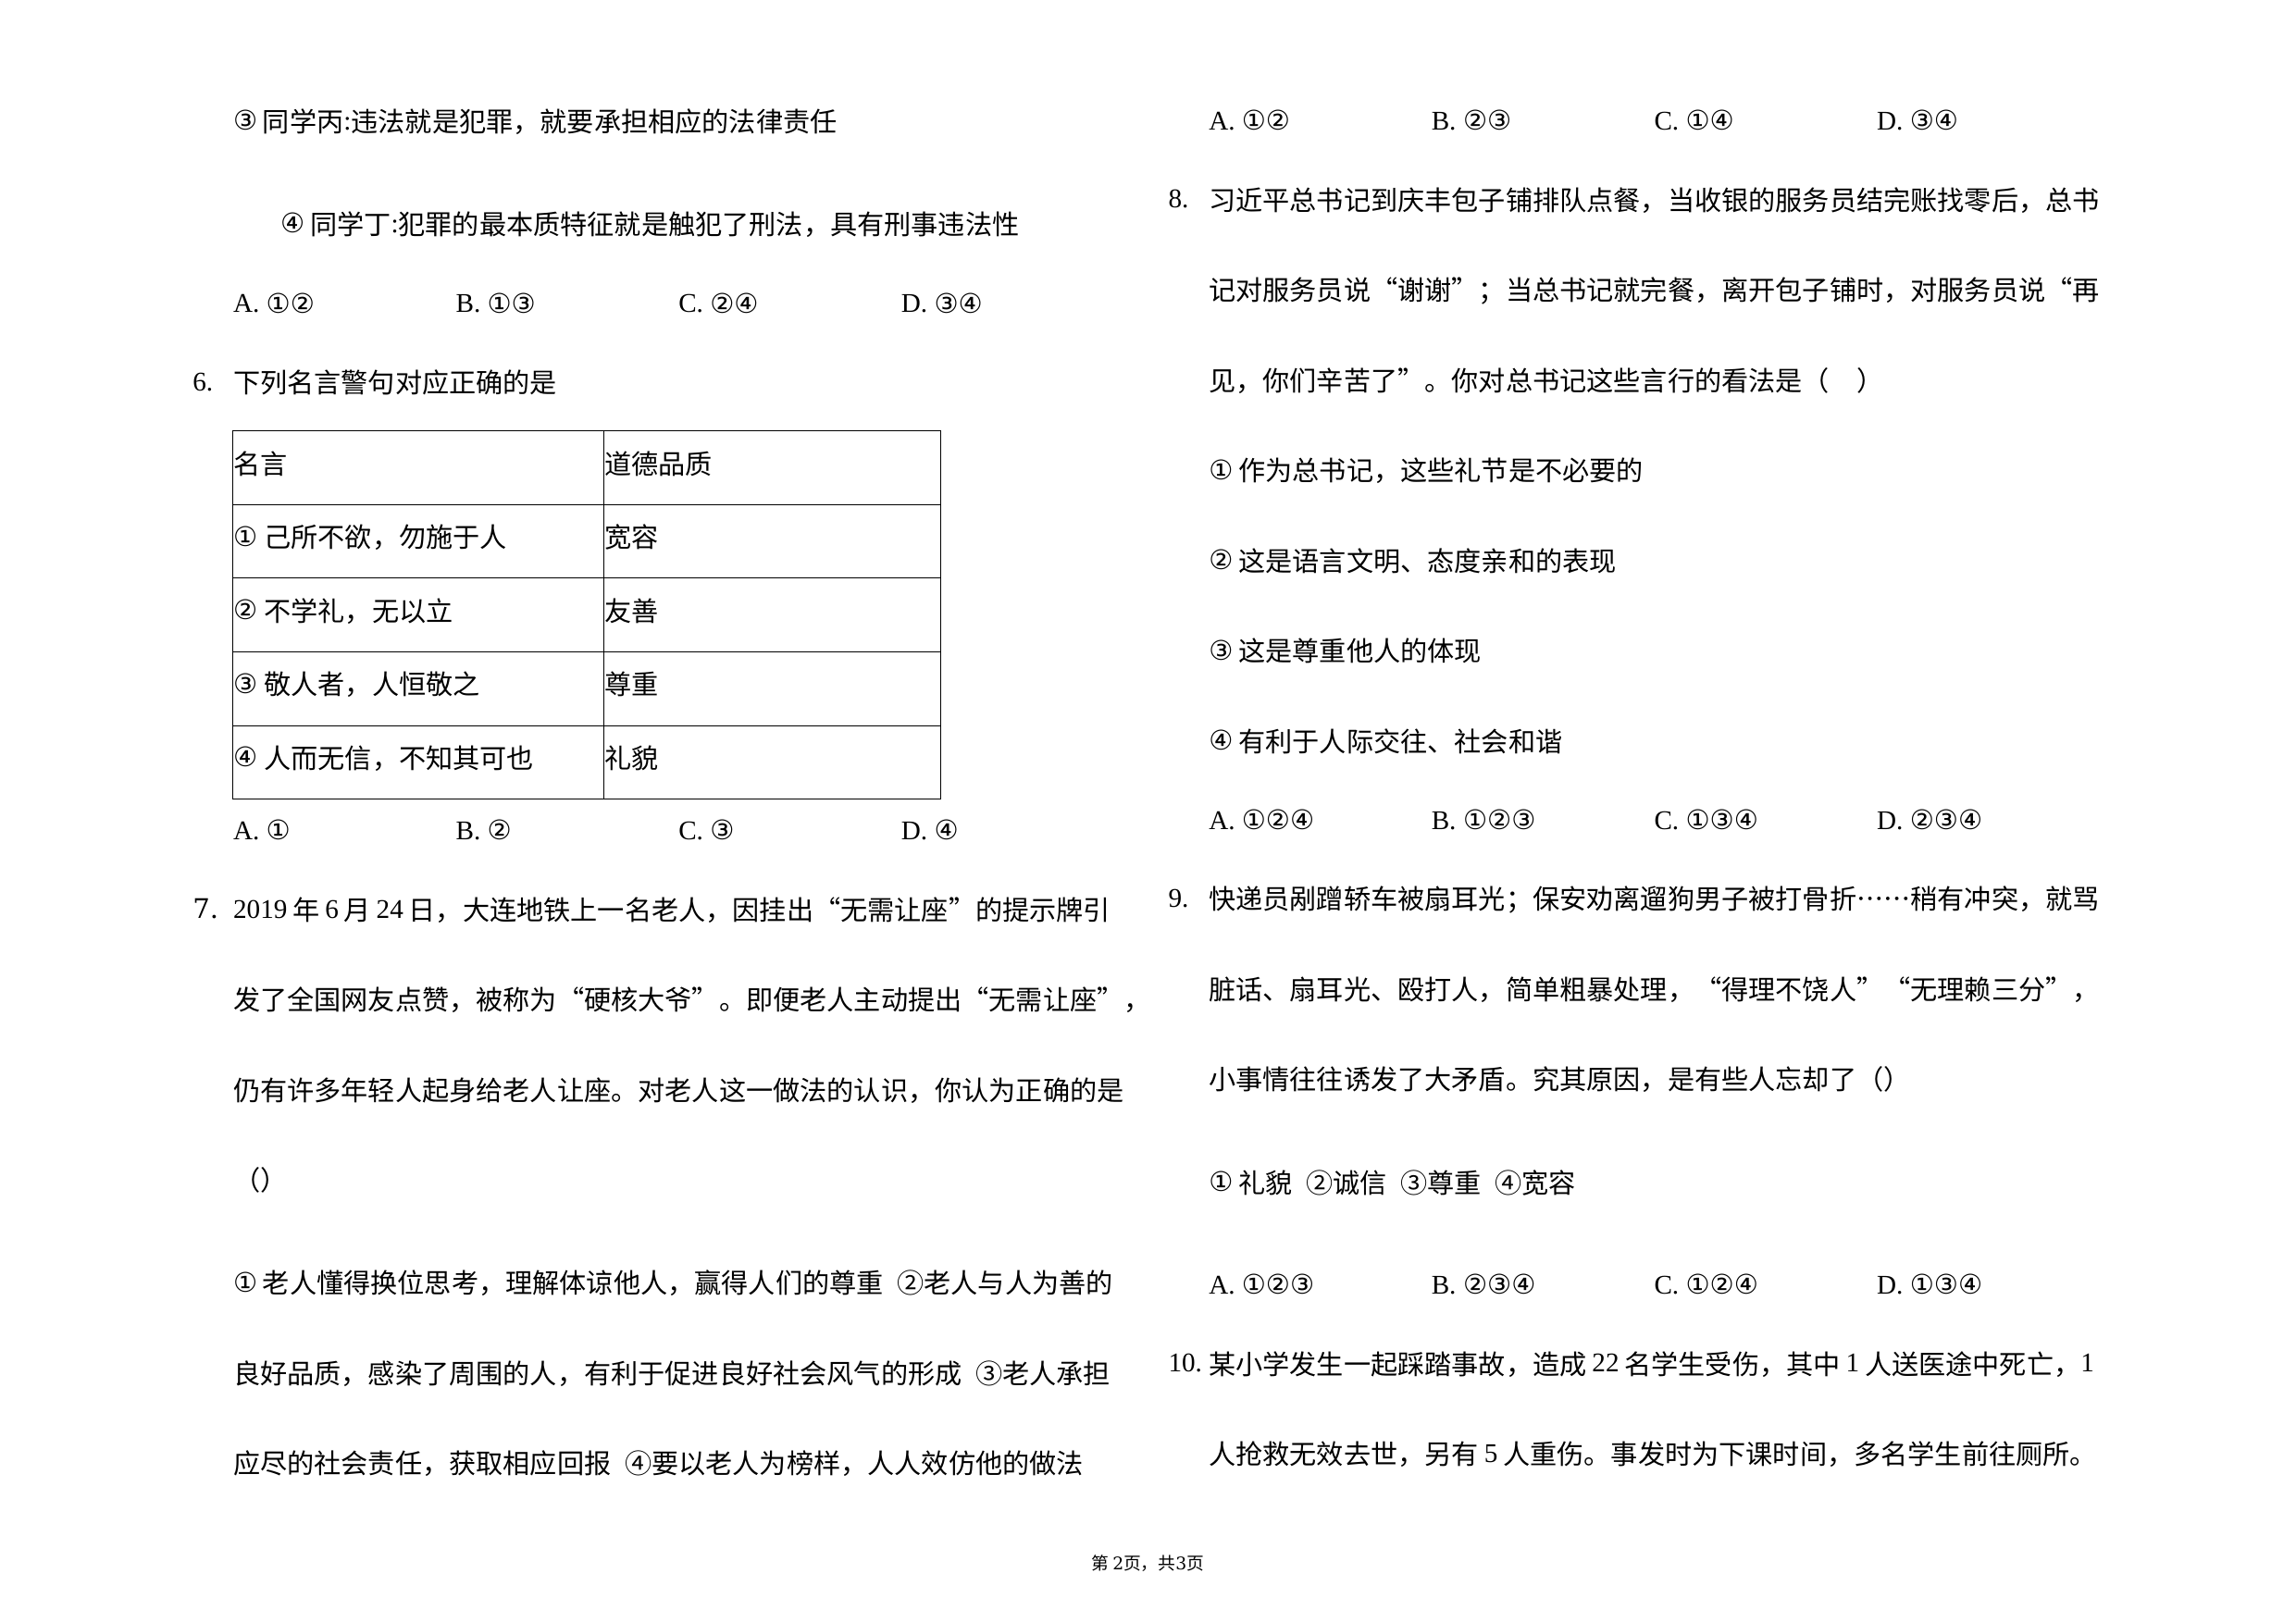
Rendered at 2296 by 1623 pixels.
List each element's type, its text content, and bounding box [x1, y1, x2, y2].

table_cell 尊重 [604, 652, 940, 725]
list 某小学发生一起踩踏事故，造成22名学生受伤，其中1人送医途中死亡，1人抢救无效去世，另有5人重伤。事发时为下课时间，多名学生前往厕所。一名教师介绍，当天学校进行月考，按照原计划，8点20分早读课结束，8点30分开考，因此出现学生集体上厕所的情况，并出现混乱，最终导致踩踏事故发生。这说明 [1168, 1332, 2103, 1482]
text A. ①② B. ①③ C. ②④ D. ③④ [233, 272, 1127, 332]
list 习近平总书记到庆丰包子铺排队点餐，当收银的服务员结完账找零后，总书记对服务员说“谢谢”；当总书记就完餐，离开包子铺时，对服务员说“再见，你们辛苦了”。你对总书记这些言行的看法是（ ） ①作为总书记，这些礼节是不必要的 ②这是语言文明、态度亲和的表现 ③这是尊重他人的体现 ④有利于人际交往、社会和谐 [1168, 168, 2103, 770]
table_cell ② 不学礼，无以立 [233, 578, 603, 651]
text A. ①②④ B. ①②③ C. ①③④ D. ②③④ [1209, 789, 2103, 849]
text A. ① B. ② C. ③ D. ④ [233, 799, 1127, 860]
text ①礼貌 ②诚信 ③尊重 ④宽容 [1209, 1151, 2103, 1211]
table_cell 宽容 [604, 505, 940, 577]
text ③同学丙:违法就是犯罪，就要承担相应的法律责任 [233, 90, 1127, 150]
text A. ①② B. ②③ C. ①④ D. ③④ [1209, 90, 2103, 150]
text ④同学丁:犯罪的最本质特征就是触犯了刑法，具有刑事违法性 [233, 192, 1127, 253]
table_cell ④ 人而无信，不知其可也 [233, 726, 603, 799]
list 下列名言警句对应正确的是 [192, 351, 1127, 411]
table_cell 友善 [604, 578, 940, 651]
table_header 名言 [233, 431, 603, 504]
table_cell 礼貌 [604, 726, 940, 799]
list 2019年6月24日，大连地铁上一名老人，因挂出“无需让座”的提示牌引发了全国网友点赞，被称为“硬核大爷”。即便老人主动提出“无需让座”，仍有许多年轻人起身给老人让座。对老人这一做法的认识，你认为正确的是（） [192, 878, 1127, 1208]
text A. ①②③ B. ②③④ C. ①②④ D. ①③④ [1209, 1254, 2103, 1314]
text ①老人懂得换位思考，理解体谅他人，赢得人们的尊重 ②老人与人为善的良好品质，感染了周围的人，有利于促进良好社会风气的形成 ③老人承担应尽的社会责任，获取相应回报 ④要以老人为榜样，人人效仿他的做法 [233, 1252, 1127, 1493]
list 快递员剐蹭轿车被扇耳光；保安劝离遛狗男子被打骨折……稍有冲突，就骂脏话、扇耳光、殴打人，简单粗暴处理，“得理不饶人”“无理赖三分”，小事情往往诱发了大矛盾。究其原因，是有些人忘却了（） [1168, 868, 2103, 1109]
table_cell ③ 敬人者，人恒敬之 [233, 652, 603, 725]
table_header 道德品质 [604, 431, 940, 504]
table_cell ① 己所不欲，勿施于人 [233, 505, 603, 577]
